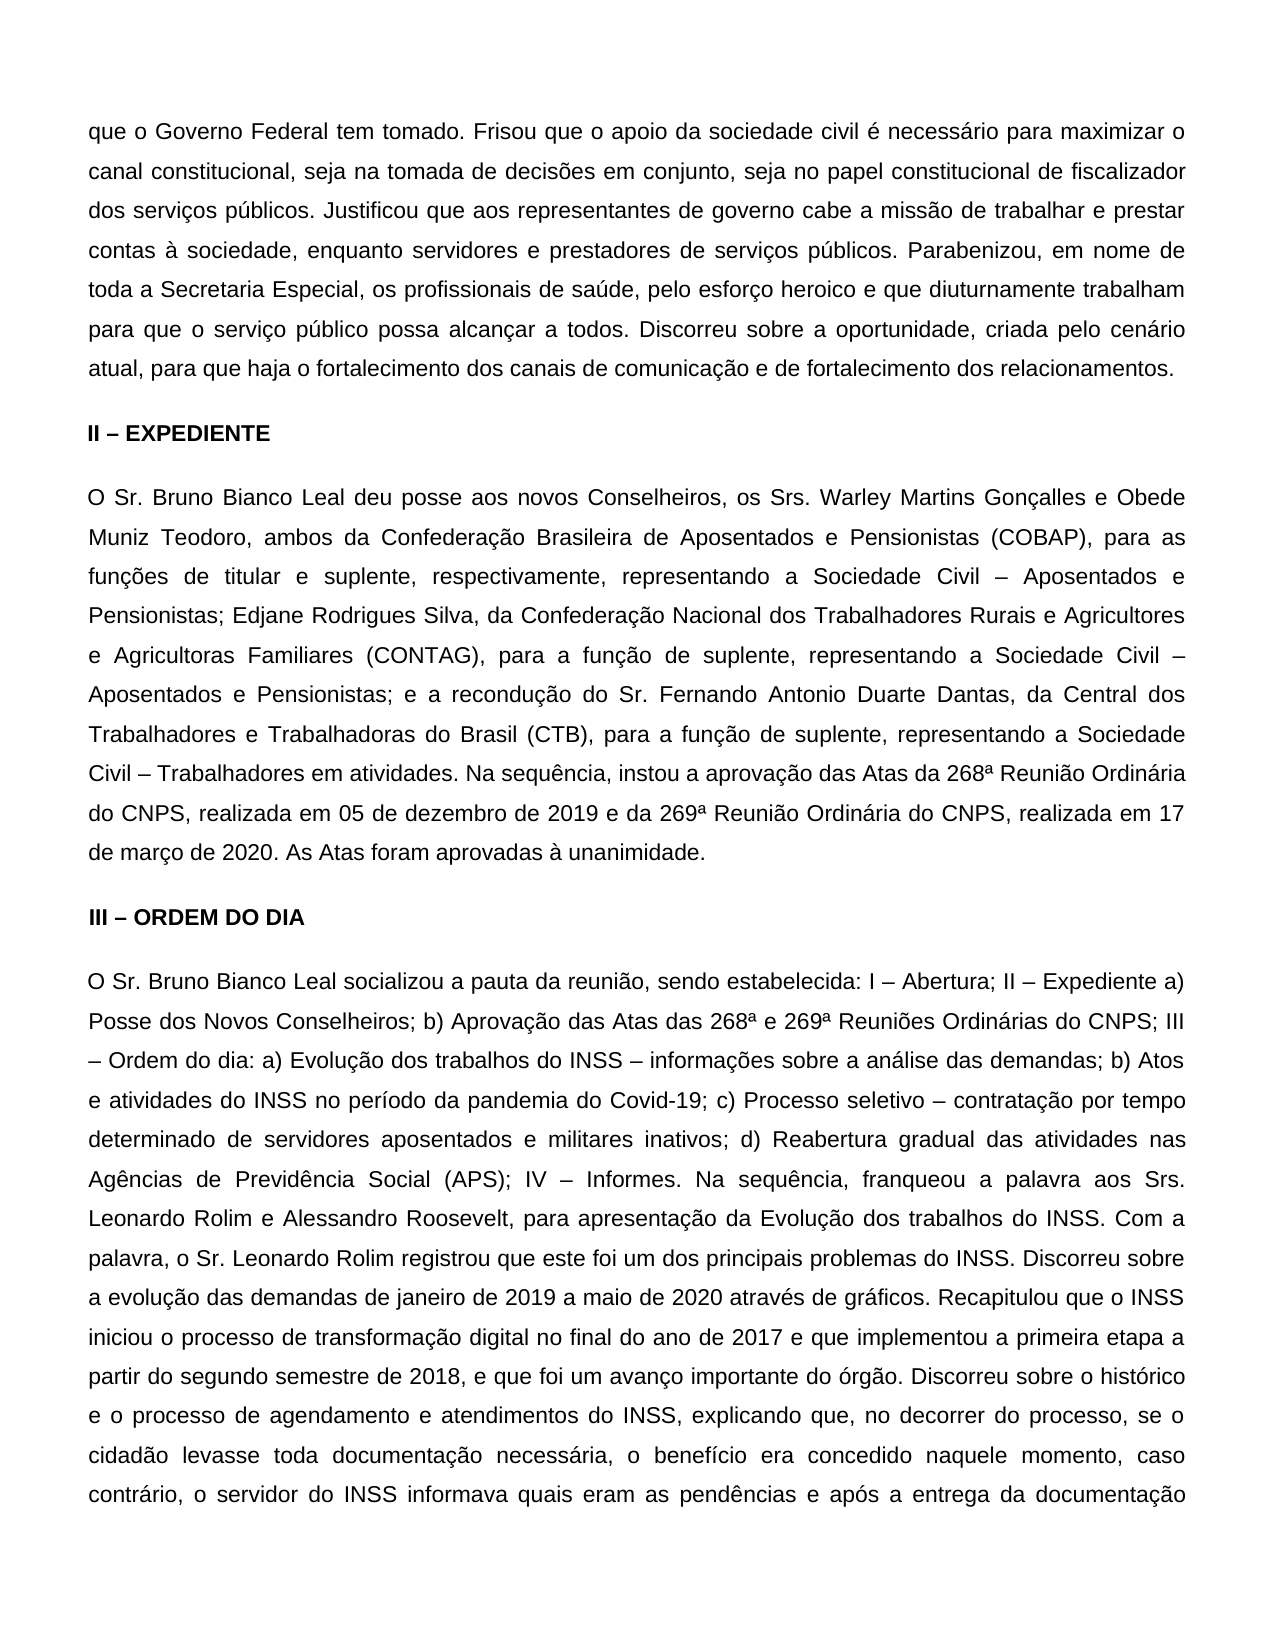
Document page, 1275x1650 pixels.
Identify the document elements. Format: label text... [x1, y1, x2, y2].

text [87, 118, 1186, 381]
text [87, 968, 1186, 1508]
subtitle II – EXPEDIENTE [87, 419, 1186, 446]
text O Sr. Bruno Bianco Leal deu posse aos novos Conselheiros, os Srs. Warley Martins Gonçalles e Obede Muniz Teodoro, ambos da Confederação Brasileira de Aposentados e Pensionistas (COBAP), para as funções de titular e suplente, respectivamente, representando a Sociedade Civil – Aposentados e Pensionistas; Edjane Rodrigues Silva, da Confederação Nacional dos Trabalhadores Rurais e Agricultores e Agricultoras Familiares (CONTAG), para a função de suplente, representando a Sociedade Civil – Aposentados e Pensionistas; e a recondução do Sr. Fernando Antonio Duarte Dantas, da Central dos Trabalhadores e Trabalhadoras do Brasil (CTB), para a função de suplente, representando a Sociedade Civil – Trabalhadores em atividades. Na sequência, instou a aprovação das Atas da 268ª Reunião Ordinária do CNPS, realizada em 05 de dezembro de 2019 e da 269ª Reunião Ordinária do CNPS, realizada em 17 de março de 2020. As Atas foram aprovadas à unanimidade. [87, 484, 1186, 866]
text III – ORDEM DO DIA [89, 904, 1186, 930]
